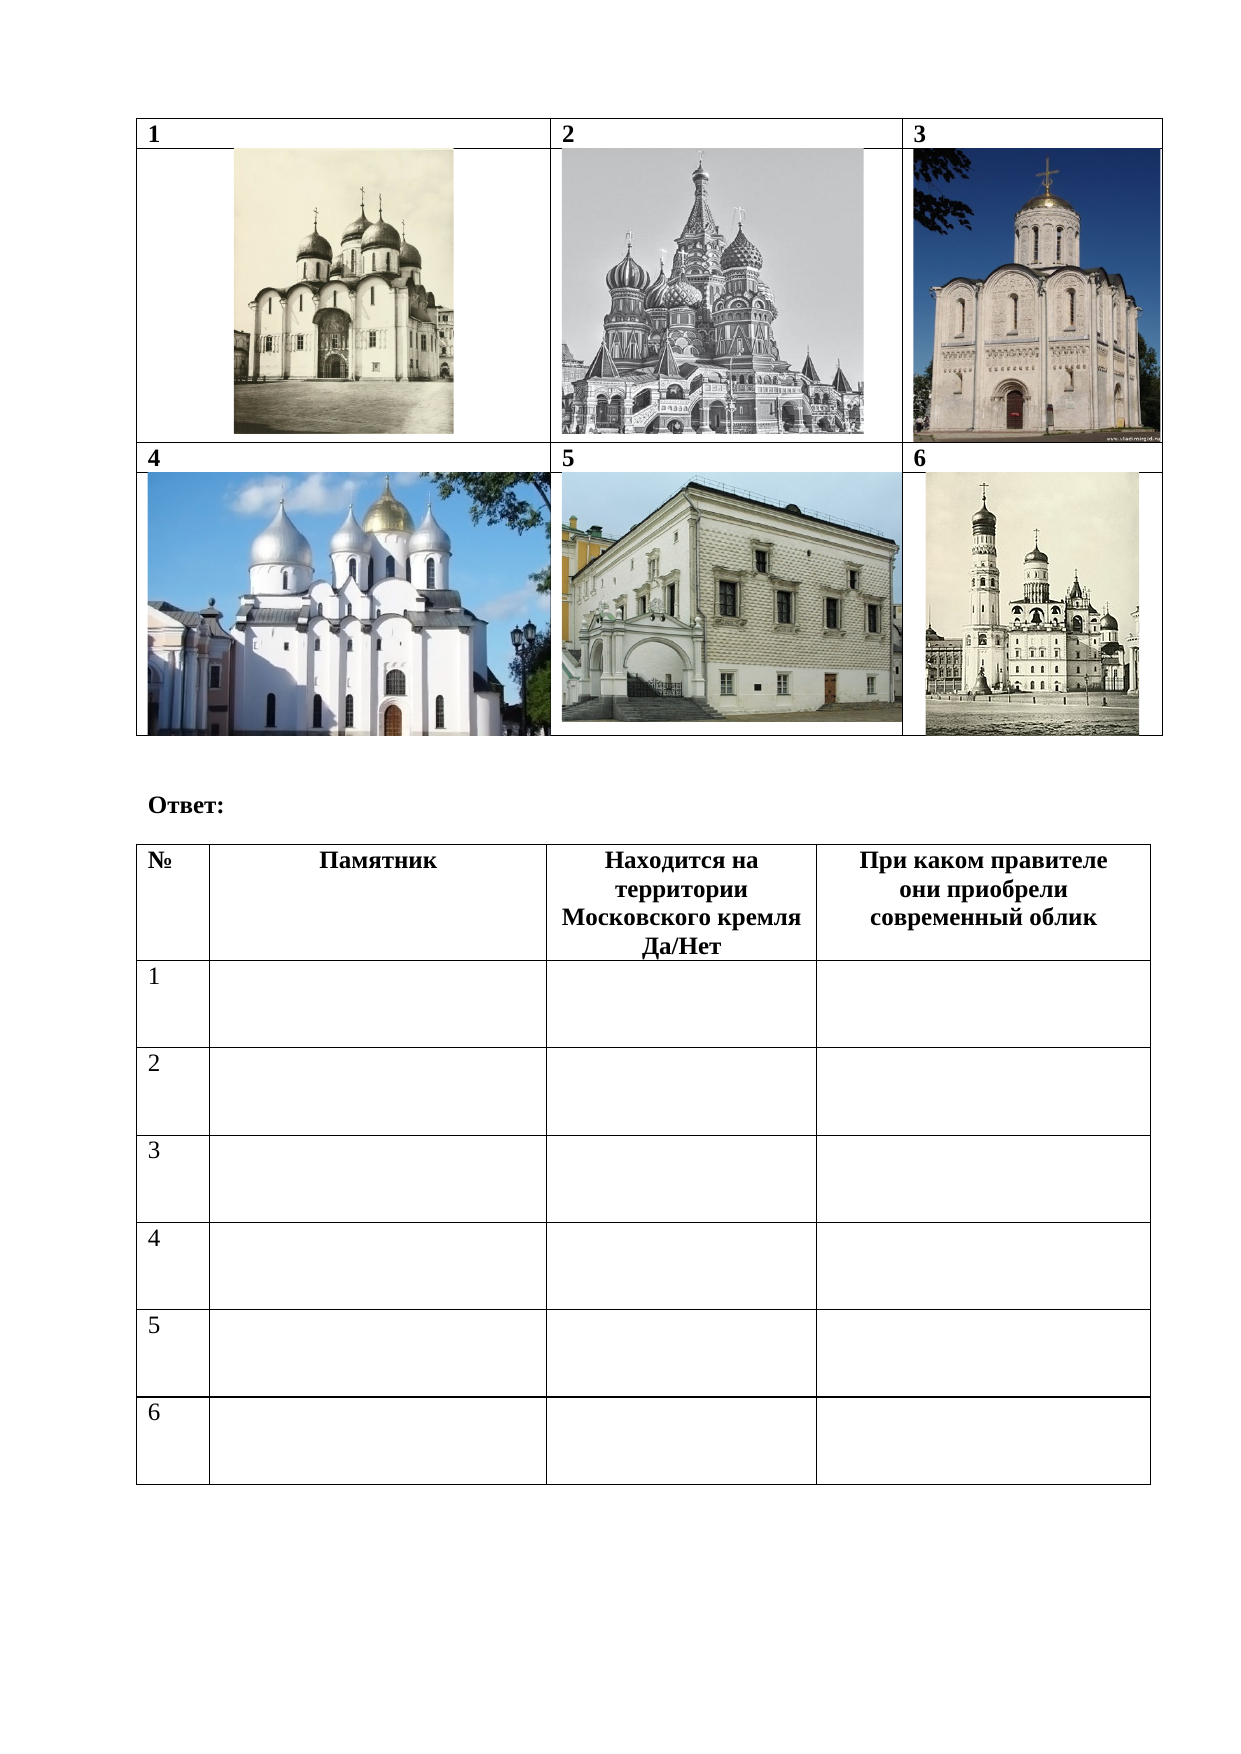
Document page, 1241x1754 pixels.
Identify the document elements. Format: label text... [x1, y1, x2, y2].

table_cell 4 [137, 1223, 209, 1309]
table_cell 4 [137, 443, 550, 472]
table_cell 2 [137, 1048, 209, 1134]
picture [561, 148, 864, 434]
table_header 3 [903, 119, 1162, 148]
table_cell [547, 961, 816, 1047]
picture [561, 472, 902, 722]
table_cell [1140, 473, 1162, 735]
table_header При каком правителе они приобрели современный облик [817, 845, 1150, 960]
table_cell [903, 149, 913, 442]
table_header Находится на территории Московского кремля Да/Нет [547, 845, 816, 960]
table_cell [547, 1310, 816, 1396]
table_cell [551, 473, 902, 735]
table_cell 5 [137, 1310, 209, 1396]
table_cell [547, 1223, 816, 1309]
table_cell [137, 473, 147, 735]
table_cell [547, 1398, 816, 1484]
table_cell [137, 149, 550, 442]
table_cell [210, 1136, 546, 1222]
table_cell 6 [903, 443, 1162, 472]
table_header Памятник [210, 845, 546, 960]
table_cell [817, 1048, 1150, 1134]
table_cell [817, 1310, 1150, 1396]
table_cell [210, 1398, 546, 1484]
table_cell [817, 961, 1150, 1047]
table_cell [817, 1136, 1150, 1222]
table_cell [210, 1048, 546, 1134]
picture [913, 148, 1161, 442]
text Ответ: [148, 790, 1152, 819]
table_cell 5 [551, 443, 902, 472]
table_cell [551, 149, 902, 442]
table_cell [210, 961, 546, 1047]
table_cell [210, 1223, 546, 1309]
table_cell 3 [137, 1136, 209, 1222]
table_cell [210, 1310, 546, 1396]
table_cell 6 [137, 1398, 209, 1484]
picture [233, 148, 454, 434]
table_cell [547, 1048, 816, 1134]
table_cell 1 [137, 961, 209, 1047]
table_header 2 [551, 119, 902, 148]
table_cell [817, 1398, 1150, 1484]
table_header 1 [137, 119, 550, 148]
table_cell [547, 1136, 816, 1222]
table_cell [903, 473, 925, 735]
picture [925, 472, 1140, 736]
picture [147, 472, 551, 736]
table_header № [137, 845, 209, 960]
table_cell [817, 1223, 1150, 1309]
